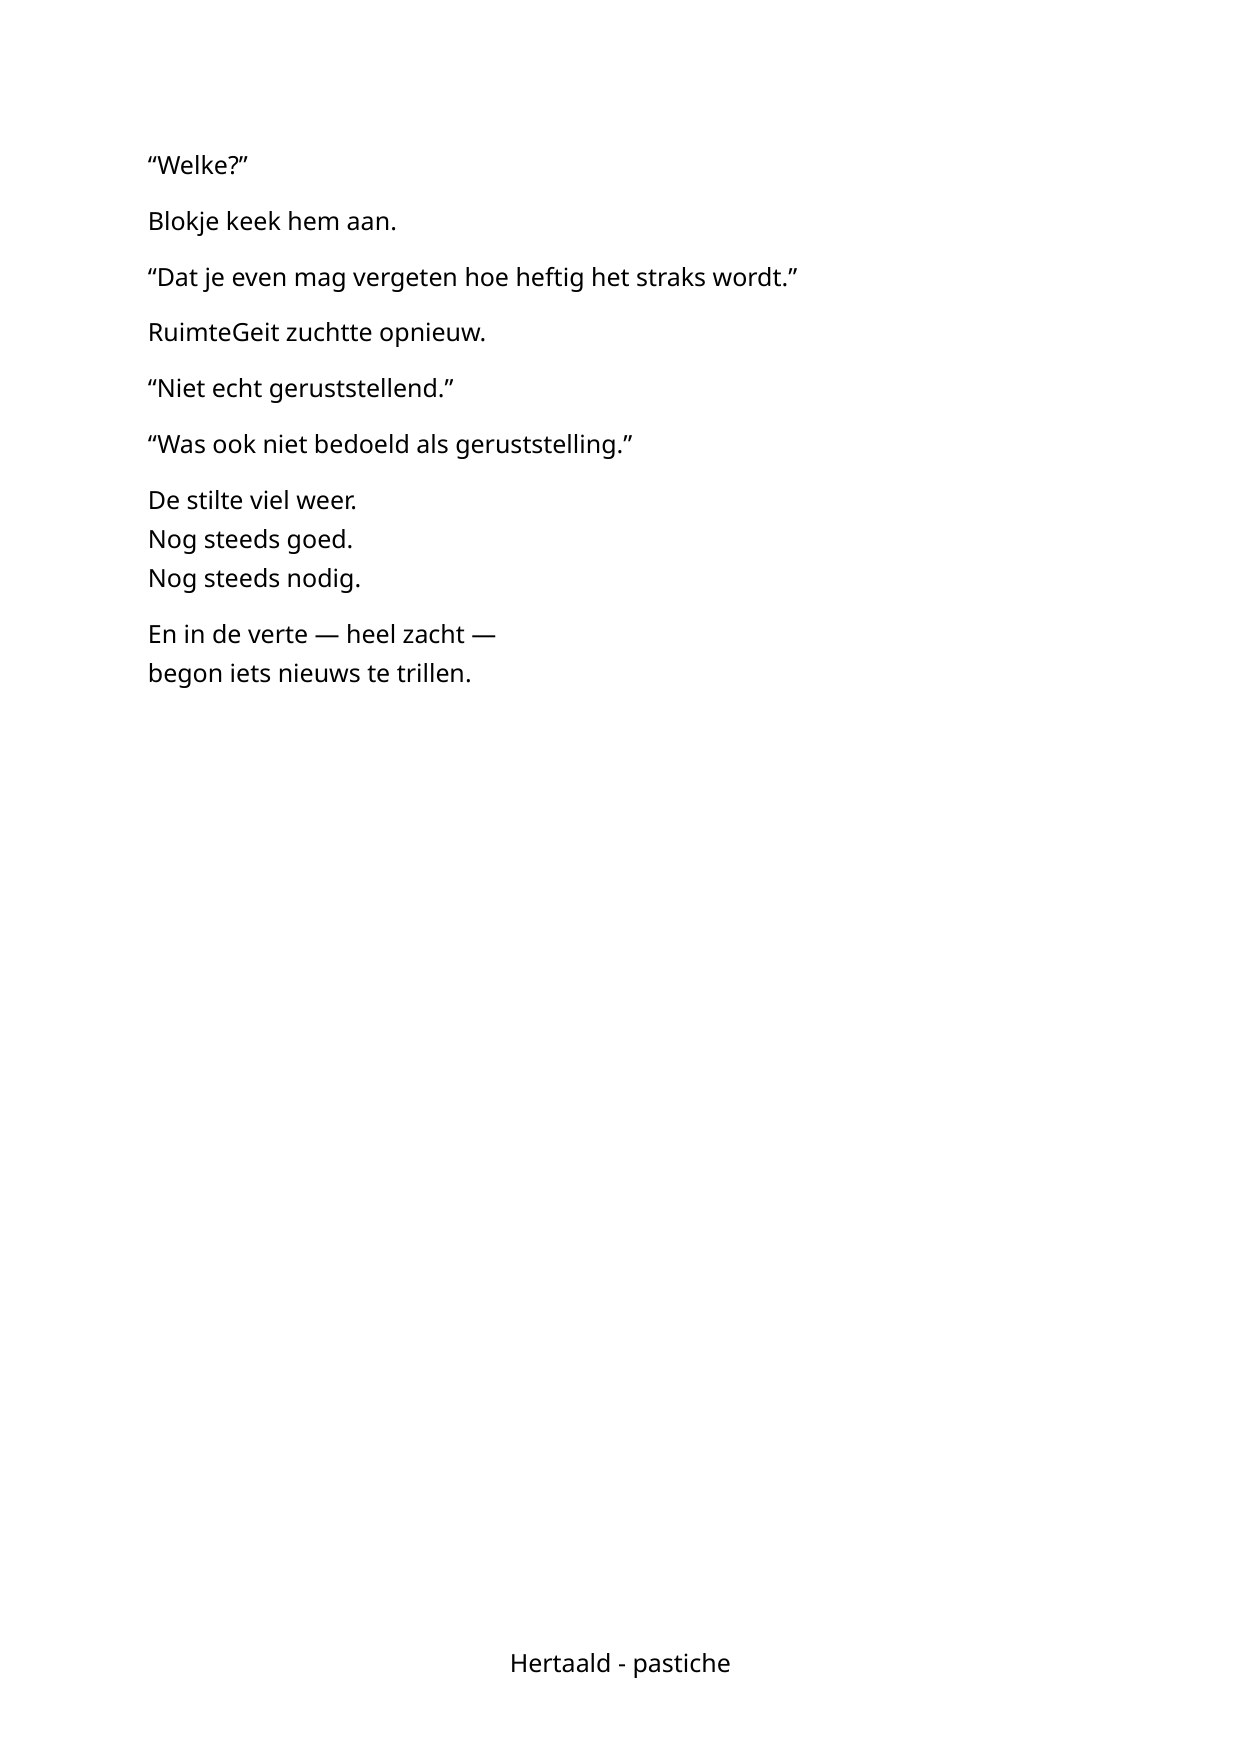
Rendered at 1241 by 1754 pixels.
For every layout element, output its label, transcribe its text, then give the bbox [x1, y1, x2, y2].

text RuimteGeit zuchtte opnieuw. [148, 315, 1093, 349]
text “Was ook niet bedoeld als geruststelling.” [148, 427, 1093, 461]
text “Dat je even mag vergeten hoe heftig het straks wordt.” [148, 259, 1093, 293]
text “Niet echt geruststellend.” [148, 371, 1093, 405]
text En in de verte — heel zacht — begon iets nieuws te trillen. [148, 617, 1093, 690]
text “Welke?” [148, 148, 1093, 182]
text De stilte viel weer. Nog steeds goed. Nog steeds nodig. [148, 483, 1093, 595]
text Blokje keek hem aan. [148, 203, 1093, 237]
